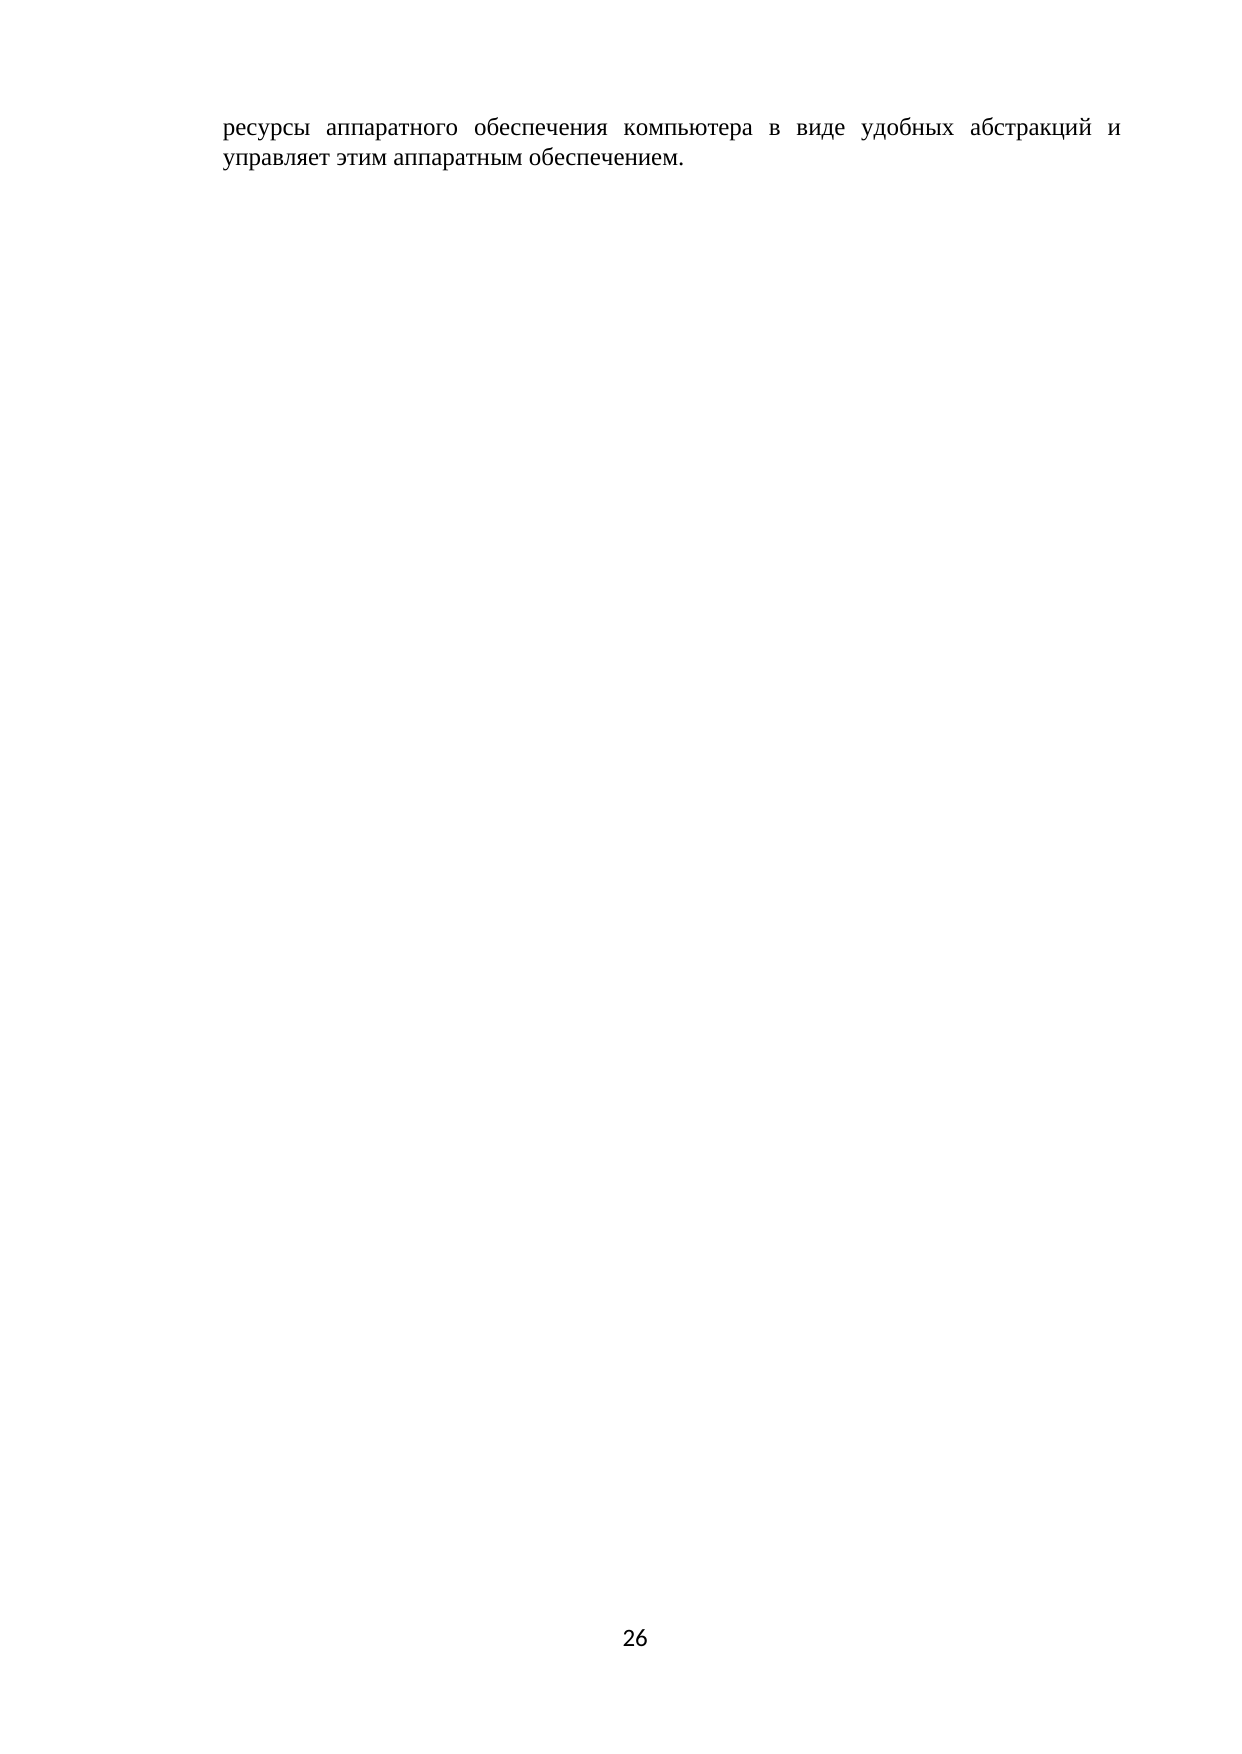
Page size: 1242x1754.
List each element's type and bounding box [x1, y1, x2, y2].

text [223, 112, 1122, 171]
